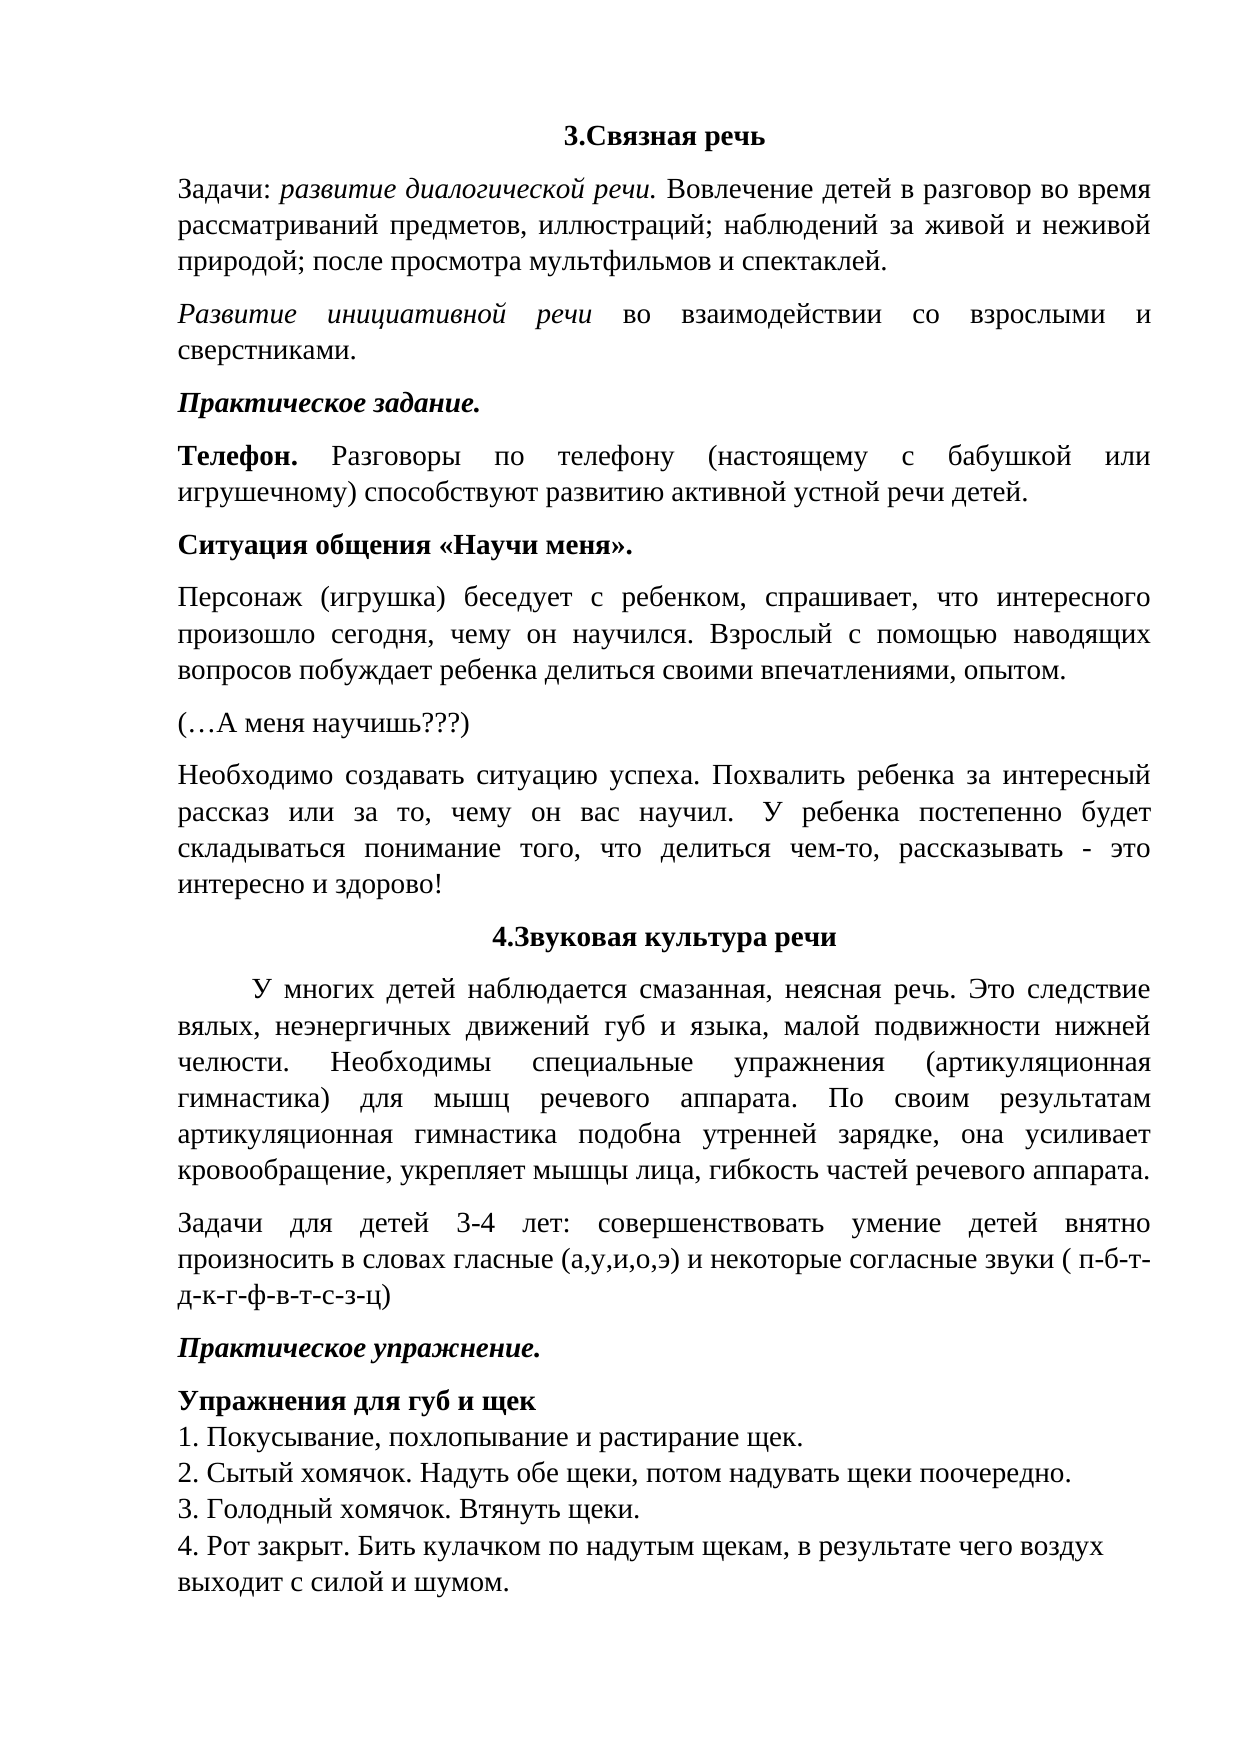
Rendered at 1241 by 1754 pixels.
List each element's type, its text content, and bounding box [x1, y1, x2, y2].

text Задачи: развитие диалогической речи. Вовлечение детей в разговор во время рассматриваний предметов, иллюстраций; наблюдений за живой и неживой природой; после просмотра мультфильмов и спектаклей. [177, 171, 1152, 277]
text 4.Звуковая культура речи [177, 919, 1152, 952]
text Необходимо создавать ситуацию успеха. Похвалить ребенка за интересный рассказ или за то, чему он вас научил. У ребенка постепенно будет складываться понимание того, что делиться чем-то, рассказывать - это интересно и здорово! [177, 757, 1152, 899]
text Телефон. Разговоры по телефону (настоящему с бабушкой или игрушечному) способствуют развитию активной устной речи детей. [177, 438, 1152, 507]
text У многих детей наблюдается смазанная, неясная речь. Это следствие вялых, неэнергичных движений губ и языка, малой подвижности нижней челюсти. Необходимы специальные упражнения (артикуляционная гимнастика) для мышц речевого аппарата. По своим результатам артикуляционная гимнастика подобна утренней зарядке, она усиливает кровообращение, укрепляет мышцы лица, гибкость частей речевого аппарата. [177, 972, 1152, 1186]
text Практическое упражнение. [177, 1330, 1152, 1364]
text Задачи для детей 3-4 лет: совершенствовать умение детей внятно произносить в словах гласные (а,у,и,о,э) и некоторые согласные звуки ( п-б-т-д-к-г-ф-в-т-с-з-ц) [177, 1205, 1152, 1311]
text Упражнения для губ и щек 1. Покусывание, похлопывание и растирание щек. 2. Сытый хомячок. Надуть обе щеки, потом надувать щеки поочередно. 3. Голодный хомячок. Втянуть щеки. 4. Рот закрыт. Бить кулачком по надутым щекам, в результате чего воздух выходит с силой и шумом. [177, 1383, 1152, 1597]
text Ситуация общения «Научи меня». [177, 527, 1152, 560]
text (…А меня научишь???) [177, 705, 1152, 738]
text Практическое задание. [177, 385, 1152, 418]
text 3.Связная речь [177, 118, 1152, 152]
text Развитие инициативной речи во взаимодействии со взрослыми и сверстниками. [177, 296, 1152, 366]
text Персонаж (игрушка) беседует с ребенком, спрашивает, что интересного произошло сегодня, чему он научился. Взрослый с помощью наводящих вопросов побуждает ребенка делиться своими впечатлениями, опытом. [177, 579, 1152, 685]
